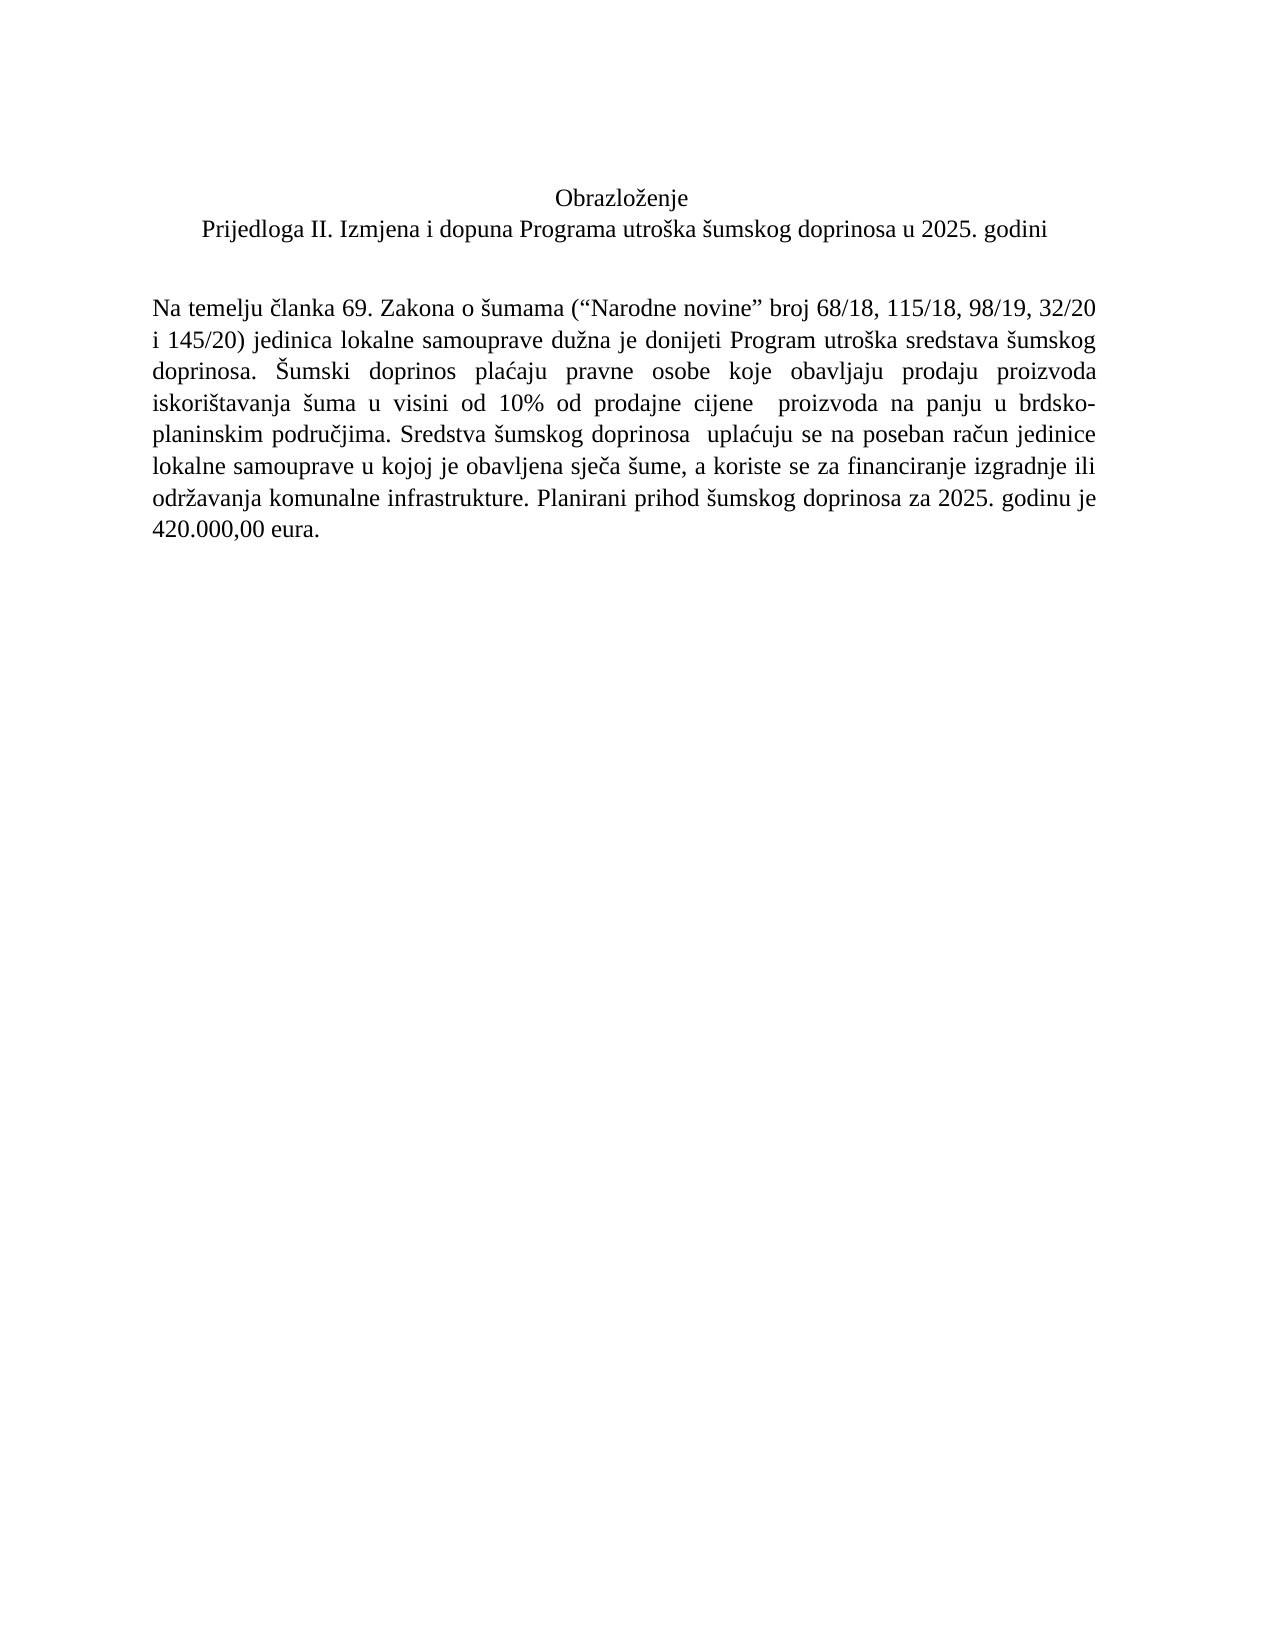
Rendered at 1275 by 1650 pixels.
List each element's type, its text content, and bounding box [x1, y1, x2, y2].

text Obrazloženje Prijedloga II. Izmjena i dopuna Programa utroška šumskog doprinosa u 2025. godini [152, 183, 1097, 243]
text Na temelju članka 69. Zakona o šumama (“Narodne novine” broj 68/18, 115/18, 98/19, 32/20 i 145/20) jedinica lokalne samouprave dužna je donijeti Program utroška sredstava šumskog doprinosa. Šumski doprinos plaćaju pravne osobe koje obavljaju prodaju proizvoda iskorištavanja šuma u visini od 10% od prodajne cijene proizvoda na panju u brdsko-planinskim područjima. Sredstva šumskog doprinosa uplaćuju se na poseban račun jedinice lokalne samouprave u kojoj je obavljena sječa šume, a koriste se za financiranje izgradnje ili održavanja komunalne infrastrukture. Planirani prihod šumskog doprinosa za 2025. godinu je 420.000,00 eura. [152, 293, 1097, 543]
